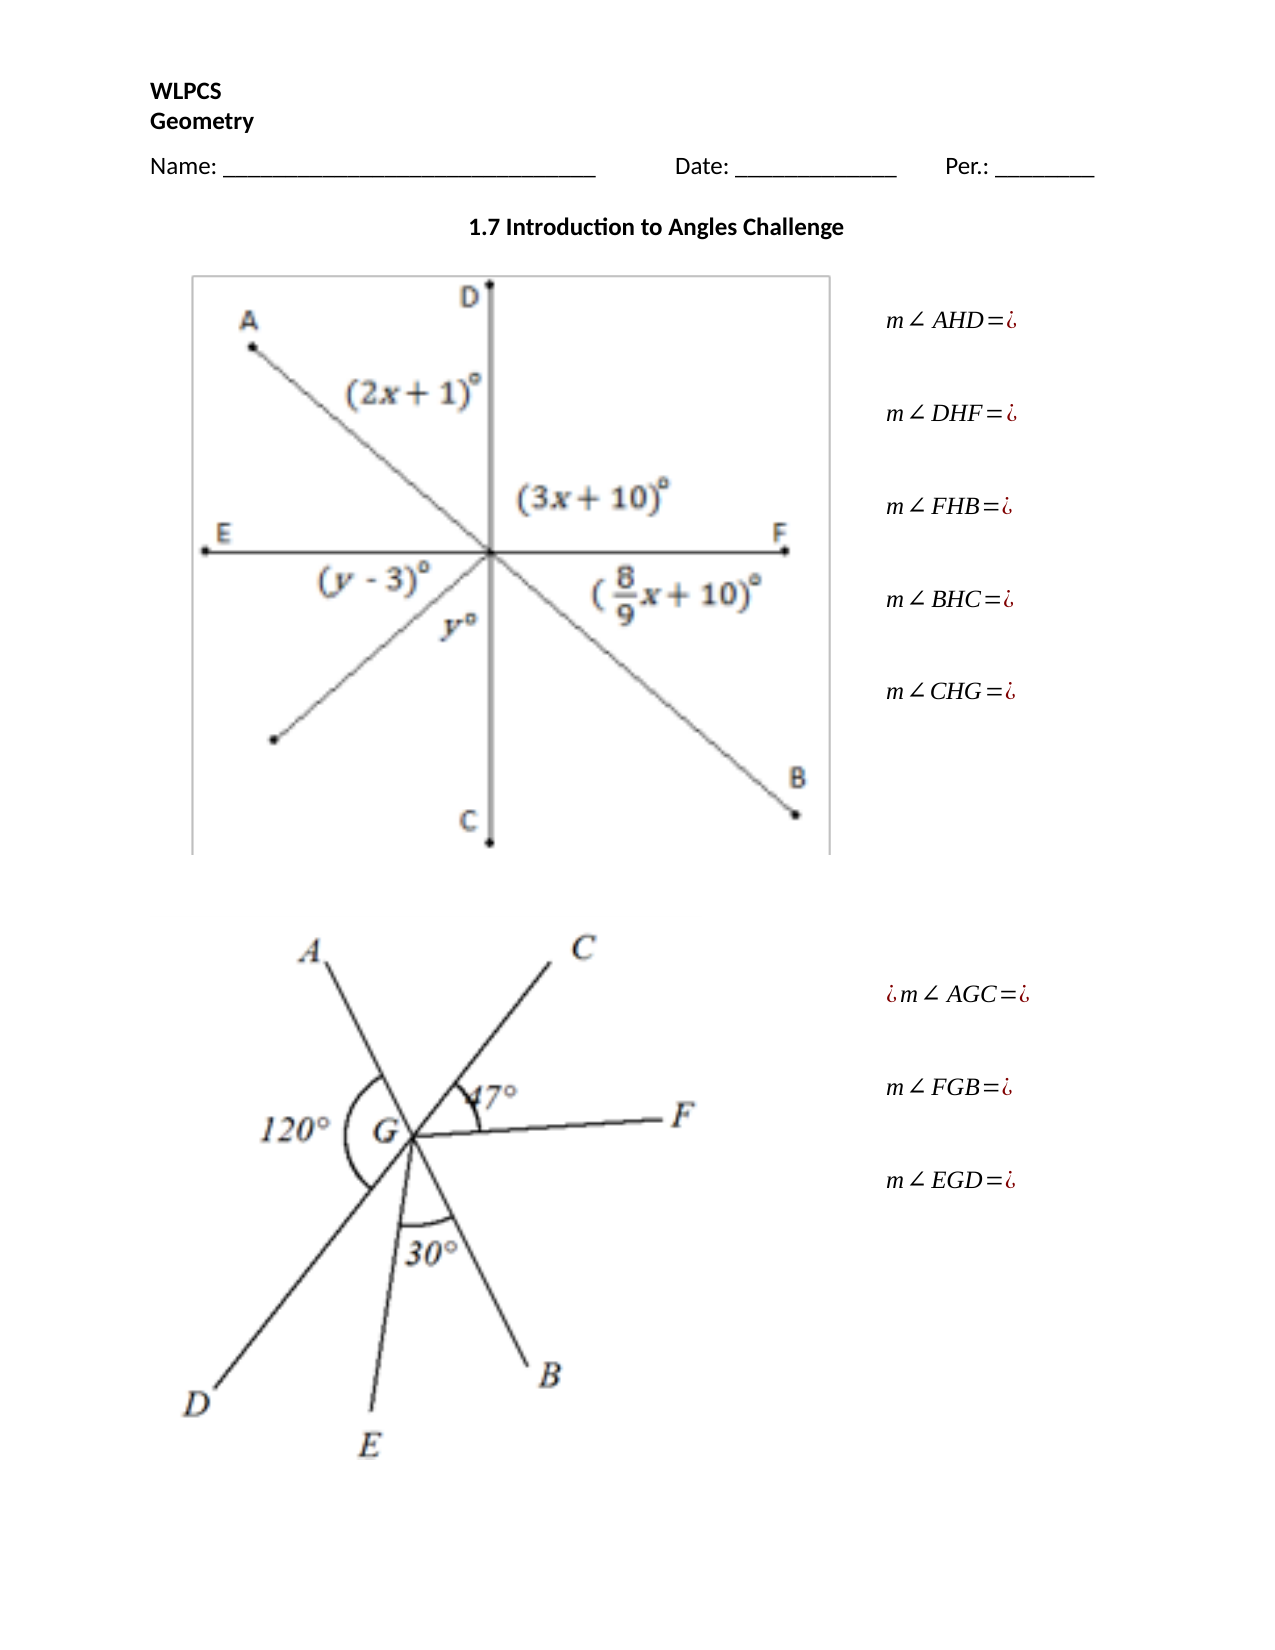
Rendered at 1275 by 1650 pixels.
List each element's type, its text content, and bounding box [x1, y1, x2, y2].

picture [150, 915, 703, 1460]
text Name: ______________________________ Date: _____________ Per.: ________ [150, 150, 1162, 181]
text 1.7 Introduction to Angles Challenge [150, 211, 1162, 242]
